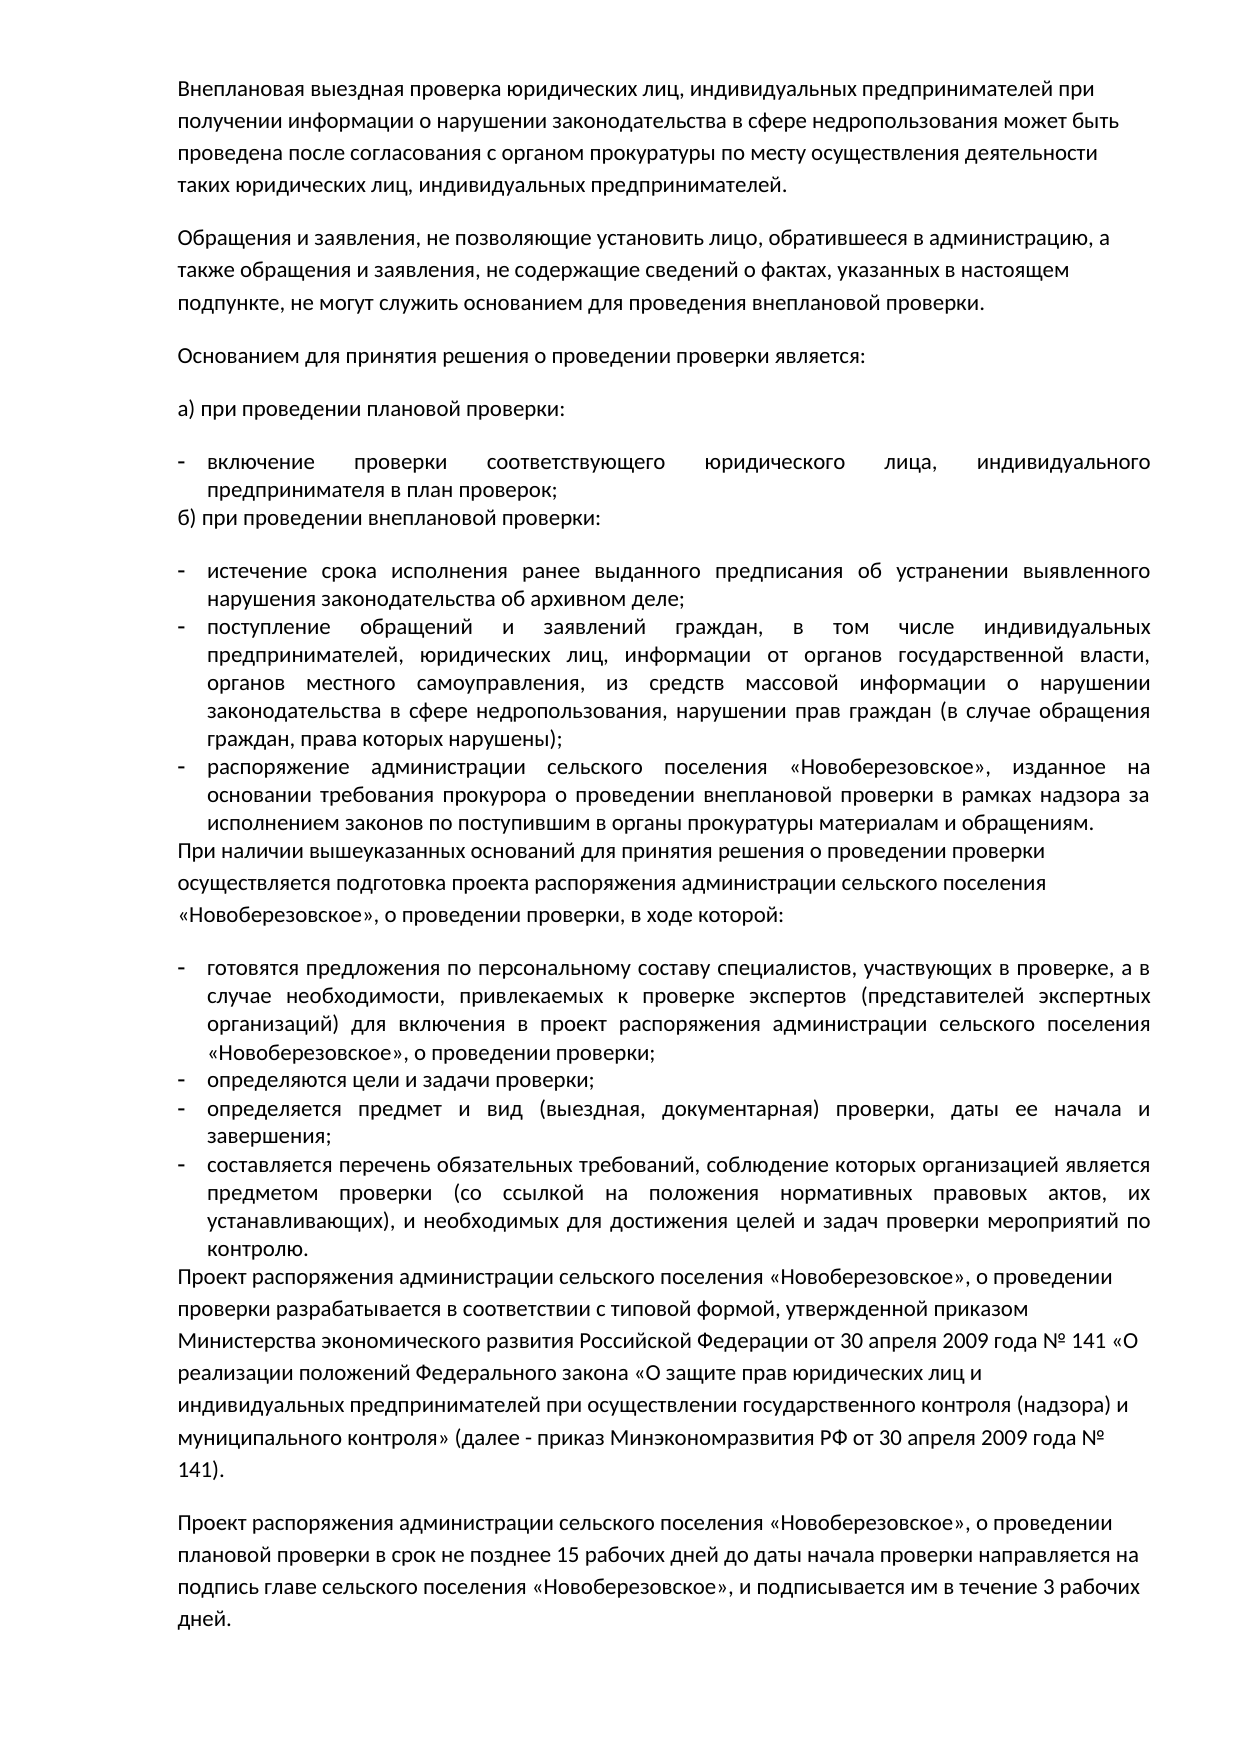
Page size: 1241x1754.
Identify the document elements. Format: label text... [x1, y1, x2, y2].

list поступление обращений и заявлений граждан, в том числе индивидуальных предпринимателей, юридических лиц, информации от органов государственной власти, органов местного самоуправления, из средств массовой информации о нарушении законодательства в сфере недропользования, нарушении прав граждан (в случае обращения граждан, права которых нарушены); [177, 612, 1152, 752]
text При наличии вышеуказанных оснований для принятия решения о проведении проверки осуществляется подготовка проекта распоряжения администрации сельского поселения «Новоберезовское», о проведении проверки, в ходе которой: [177, 836, 1152, 928]
list включение проверки соответствующего юридического лица, индивидуального предпринимателя в план проверок; [177, 447, 1152, 503]
list истечение срока исполнения ранее выданного предписания об устранении выявленного нарушения законодательства об архивном деле; [177, 556, 1152, 612]
text Обращения и заявления, не позволяющие установить лицо, обратившееся в администрацию, а также обращения и заявления, не содержащие сведений о фактах, указанных в настоящем подпункте, не могут служить основанием для проведения внеплановой проверки. [177, 223, 1152, 316]
list определяются цели и задачи проверки; [177, 1066, 1152, 1094]
list определяется предмет и вид (выездная, документарная) проверки, даты ее начала и завершения; [177, 1094, 1152, 1150]
list распоряжение администрации сельского поселения «Новоберезовское», изданное на основании требования прокурора о проведении внеплановой проверки в рамках надзора за исполнением законов по поступившим в органы прокуратуры материалам и обращениям. [177, 752, 1152, 836]
text Внеплановая выездная проверка юридических лиц, индивидуальных предпринимателей при получении информации о нарушении законодательства в сфере недропользования может быть проведена после согласования с органом прокуратуры по месту осуществления деятельности таких юридических лиц, индивидуальных предпринимателей. [177, 74, 1152, 198]
text б) при проведении внеплановой проверки: [177, 503, 1152, 531]
text Проект распоряжения администрации сельского поселения «Новоберезовское», о проведении проверки разрабатывается в соответствии с типовой формой, утвержденной приказом Министерства экономического развития Российской Федерации от 30 апреля 2009 года № 141 «О реализации положений Федерального закона «О защите прав юридических лиц и индивидуальных предпринимателей при осуществлении государственного контроля (надзора) и муниципального контроля» (далее - приказ Минэкономразвития РФ от 30 апреля 2009 года № 141). [177, 1262, 1152, 1483]
list готовятся предложения по персональному составу специалистов, участвующих в проверке, а в случае необходимости, привлекаемых к проверке экспертов (представителей экспертных организаций) для включения в проект распоряжения администрации сельского поселения «Новоберезовское», о проведении проверки; [177, 953, 1152, 1066]
text а) при проведении плановой проверки: [177, 394, 1152, 422]
text Проект распоряжения администрации сельского поселения «Новоберезовское», о проведении плановой проверки в срок не позднее 15 рабочих дней до даты начала проверки направляется на подпись главе сельского поселения «Новоберезовское», и подписывается им в течение 3 рабочих дней. [177, 1508, 1152, 1632]
list составляется перечень обязательных требований, соблюдение которых организацией является предметом проверки (со ссылкой на положения нормативных правовых актов, их устанавливающих), и необходимых для достижения целей и задач проверки мероприятий по контролю. [177, 1150, 1152, 1262]
text Основанием для принятия решения о проведении проверки является: [177, 341, 1152, 369]
